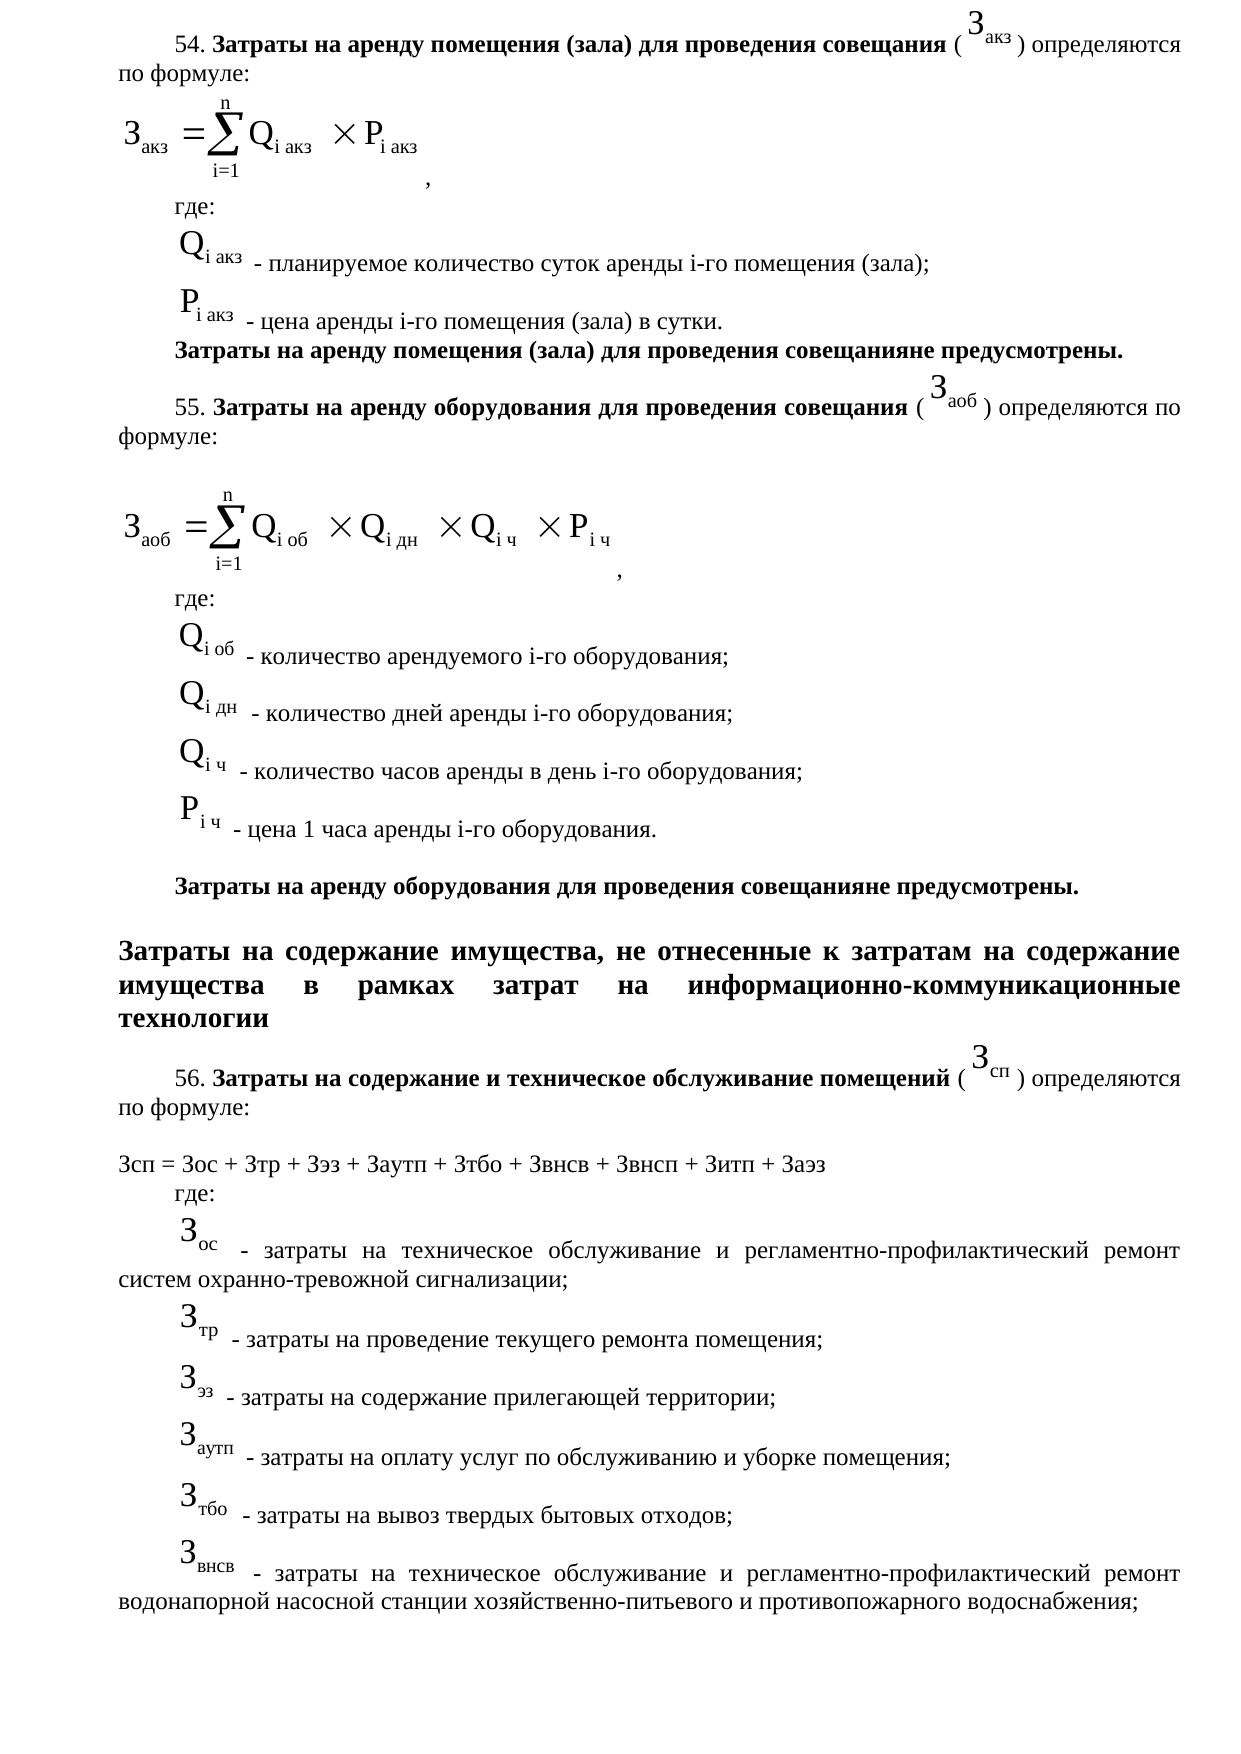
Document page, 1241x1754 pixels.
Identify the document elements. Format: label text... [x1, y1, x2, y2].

text - затраты на техническое обслуживание и регламентно-профилактический ремонт водонапорной насосной станции хозяйственно-питьевого и противопожарного водоснабжения; [118, 1529, 1181, 1615]
text - затраты на содержание прилегающей территории; [118, 1353, 1181, 1411]
text - количество часов аренды в день i-го оборудования; [118, 727, 1181, 785]
text 54. Затраты на аренду помещения (зала) для проведения совещания () определяются по формуле: [118, 0, 1181, 86]
text - затраты на проведение текущего ремонта помещения; [118, 1293, 1181, 1353]
text Зсп = Зос + Зтр + Зэз + Заутп + Зтбо + Звнсв + Звнсп + Зитп + Заэз [118, 1149, 1181, 1178]
text Затраты на аренду помещения (зала) для проведения совещанияне предусмотрены. [118, 335, 1181, 364]
text 55. Затраты на аренду оборудования для проведения совещания () определяются по формуле: [118, 364, 1181, 450]
text , [118, 86, 1181, 191]
text - затраты на техническое обслуживание и регламентно-профилактический ремонт систем охранно-тревожной сигнализации; [118, 1207, 1181, 1293]
text - затраты на вывоз твердых бытовых отходов; [118, 1471, 1181, 1529]
text - количество арендуемого i-го оборудования; [118, 612, 1181, 670]
text где: [118, 1178, 1181, 1207]
text , [118, 479, 1181, 583]
text - цена 1 часа аренды i-го оборудования. [118, 785, 1181, 842]
text - затраты на оплату услуг по обслуживанию и уборке помещения; [118, 1411, 1181, 1471]
text Затраты на аренду оборудования для проведения совещанияне предусмотрены. [118, 871, 1181, 900]
text - количество дней аренды i-го оборудования; [118, 670, 1181, 727]
text - цена аренды i-го помещения (зала) в сутки. [118, 277, 1181, 335]
text Затраты на содержание имущества, не отнесенные к затратам на содержание имущества в рамках затрат на информационно-коммуникационные технологии [118, 933, 1181, 1034]
text где: [118, 583, 1181, 612]
text - планируемое количество суток аренды i-го помещения (зала); [118, 220, 1181, 277]
text 56. Затраты на содержание и техническое обслуживание помещений () определяются по формуле: [118, 1034, 1181, 1121]
text где: [118, 191, 1181, 220]
